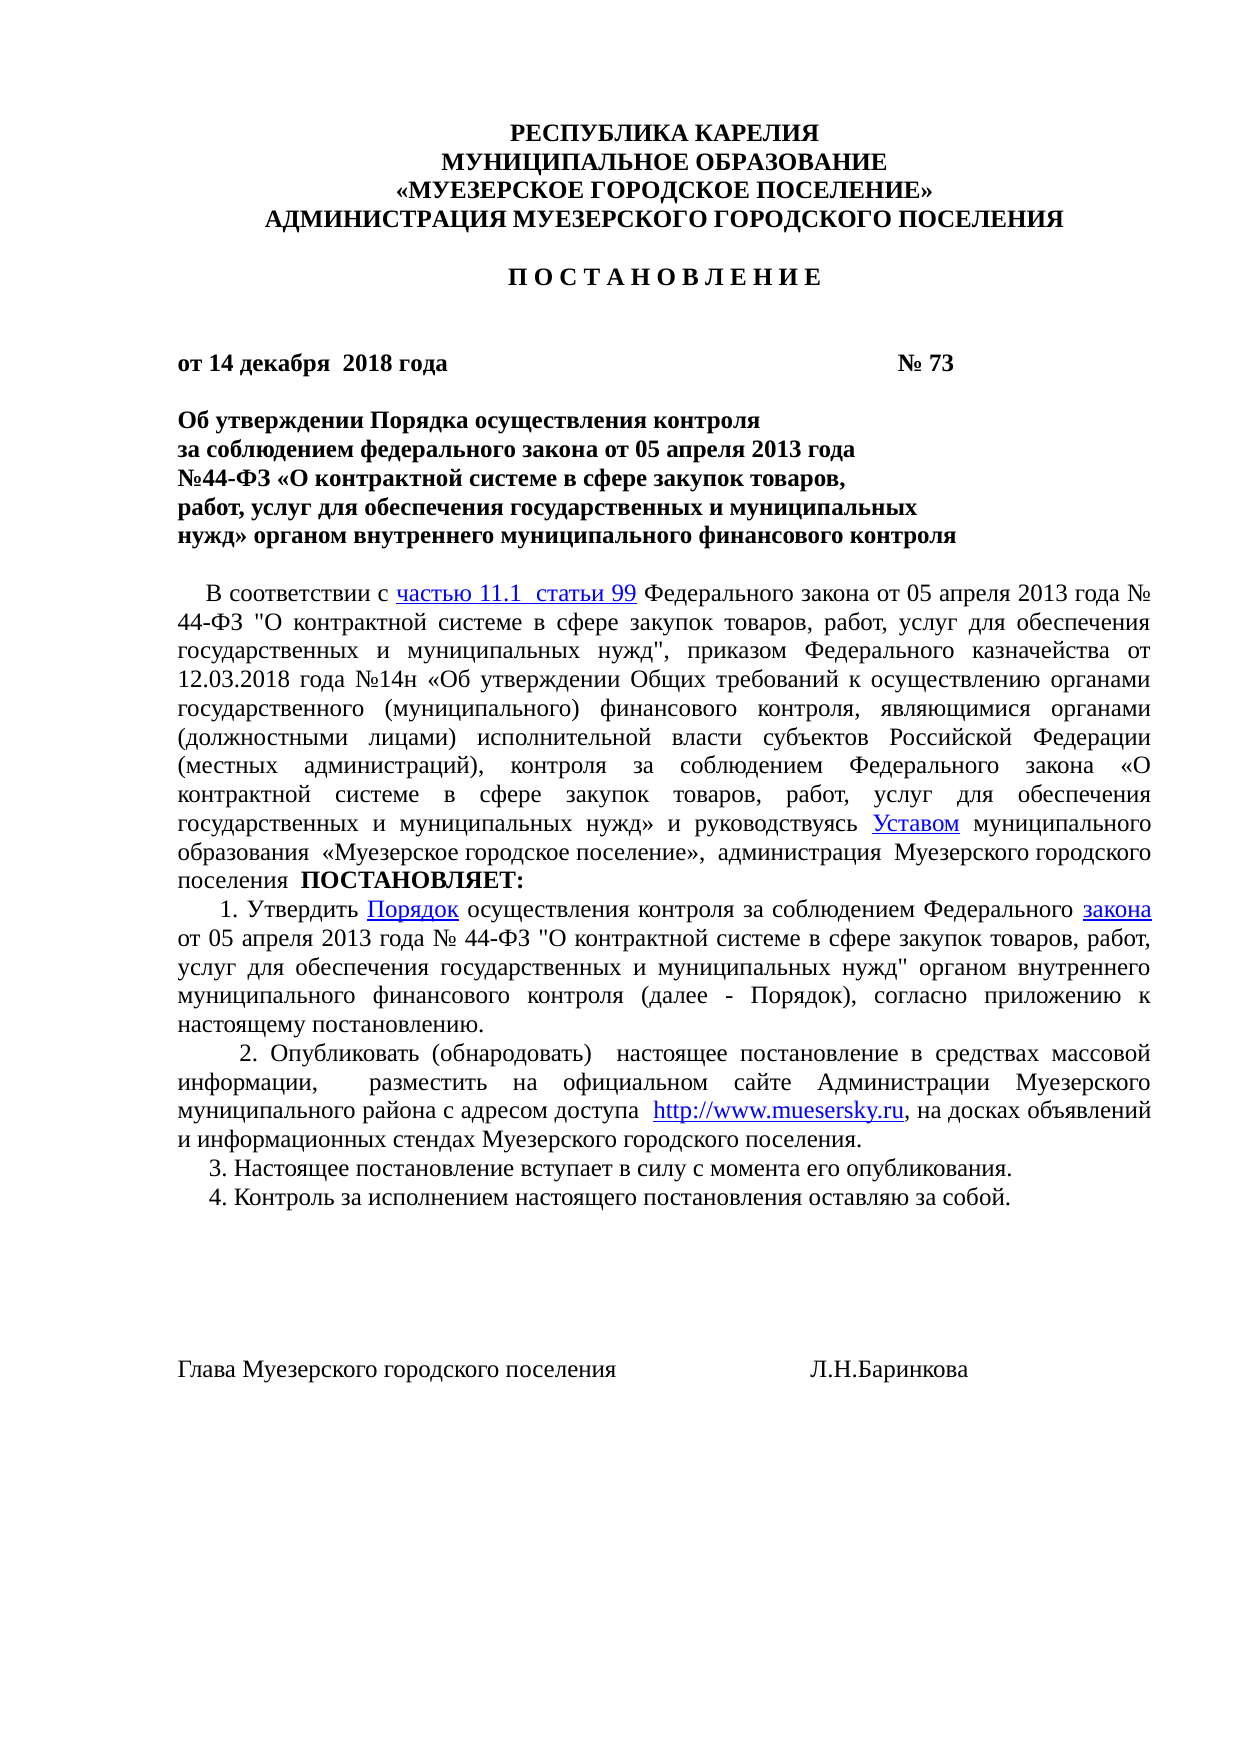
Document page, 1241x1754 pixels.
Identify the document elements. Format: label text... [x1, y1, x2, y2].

text работ, услуг для обеспечения государственных и муниципальных [177, 492, 1152, 521]
text РЕСПУБЛИКА КАРЕЛИЯ [177, 118, 1152, 147]
text от 14 декабря 2018 года № 73 [177, 348, 1152, 377]
text АДМИНИСТРАЦИЯ МУЕЗЕРСКОГО ГОРОДСКОГО ПОСЕЛЕНИЯ [177, 204, 1152, 233]
text 1. Утвердить Порядок осуществления контроля за соблюдением Федерального закона от 05 апреля 2013 года № 44-ФЗ "О контрактной системе в сфере закупок товаров, работ, услуг для обеспечения государственных и муниципальных нужд" органом внутреннего муниципального финансового контроля (далее - Порядок), согласно приложению к настоящему постановлению. [177, 894, 1152, 1038]
text 3. Настоящее постановление вступает в силу с момента его опубликования. [177, 1153, 1152, 1182]
text Глава Муезерского городского поселения Л.Н.Баринкова [177, 1354, 1152, 1383]
text «МУЕЗЕРСКОЕ ГОРОДСКОЕ ПОСЕЛЕНИЕ» [177, 176, 1152, 204]
text за соблюдением федерального закона от 05 апреля 2013 года [177, 434, 1152, 463]
text Об утверждении Порядка осуществления контроля [177, 406, 1152, 434]
text №44-ФЗ «О контрактной системе в сфере закупок товаров, [177, 463, 1152, 492]
text 4. Контроль за исполнением настоящего постановления оставляю за собой. [177, 1182, 1152, 1211]
text МУНИЦИПАЛЬНОЕ ОБРАЗОВАНИЕ [177, 147, 1152, 176]
text нужд» органом внутреннего муниципального финансового контроля [177, 521, 1152, 549]
text В соответствии с частью 11.1 статьи 99 Федерального закона от 05 апреля 2013 года № 44-ФЗ "О контрактной системе в сфере закупок товаров, работ, услуг для обеспечения государственных и муниципальных нужд", приказом Федерального казначейства от 12.03.2018 года №14н «Об утверждении Общих требований к осуществлению органами государственного (муниципального) финансового контроля, являющимися органами (должностными лицами) исполнительной власти субъектов Российской Федерации (местных администраций), контроля за соблюдением Федерального закона «О контрактной системе в сфере закупок товаров, работ, услуг для обеспечения государственных и муниципальных нужд» и руководствуясь Уставом муниципального образования «Муезерское городское поселение», администрация Муезерского городского поселения ПОСТАНОВЛЯЕТ: [177, 578, 1152, 894]
text П О С Т А Н О В Л Е Н И Е [177, 262, 1152, 291]
text 2. Опубликовать (обнародовать) настоящее постановление в средствах массовой информации, разместить на официальном сайте Администрации Муезерского муниципального района с адресом доступа http://www.muesersky.ru, на досках объявлений и информационных стендах Муезерского городского поселения. [177, 1038, 1152, 1153]
